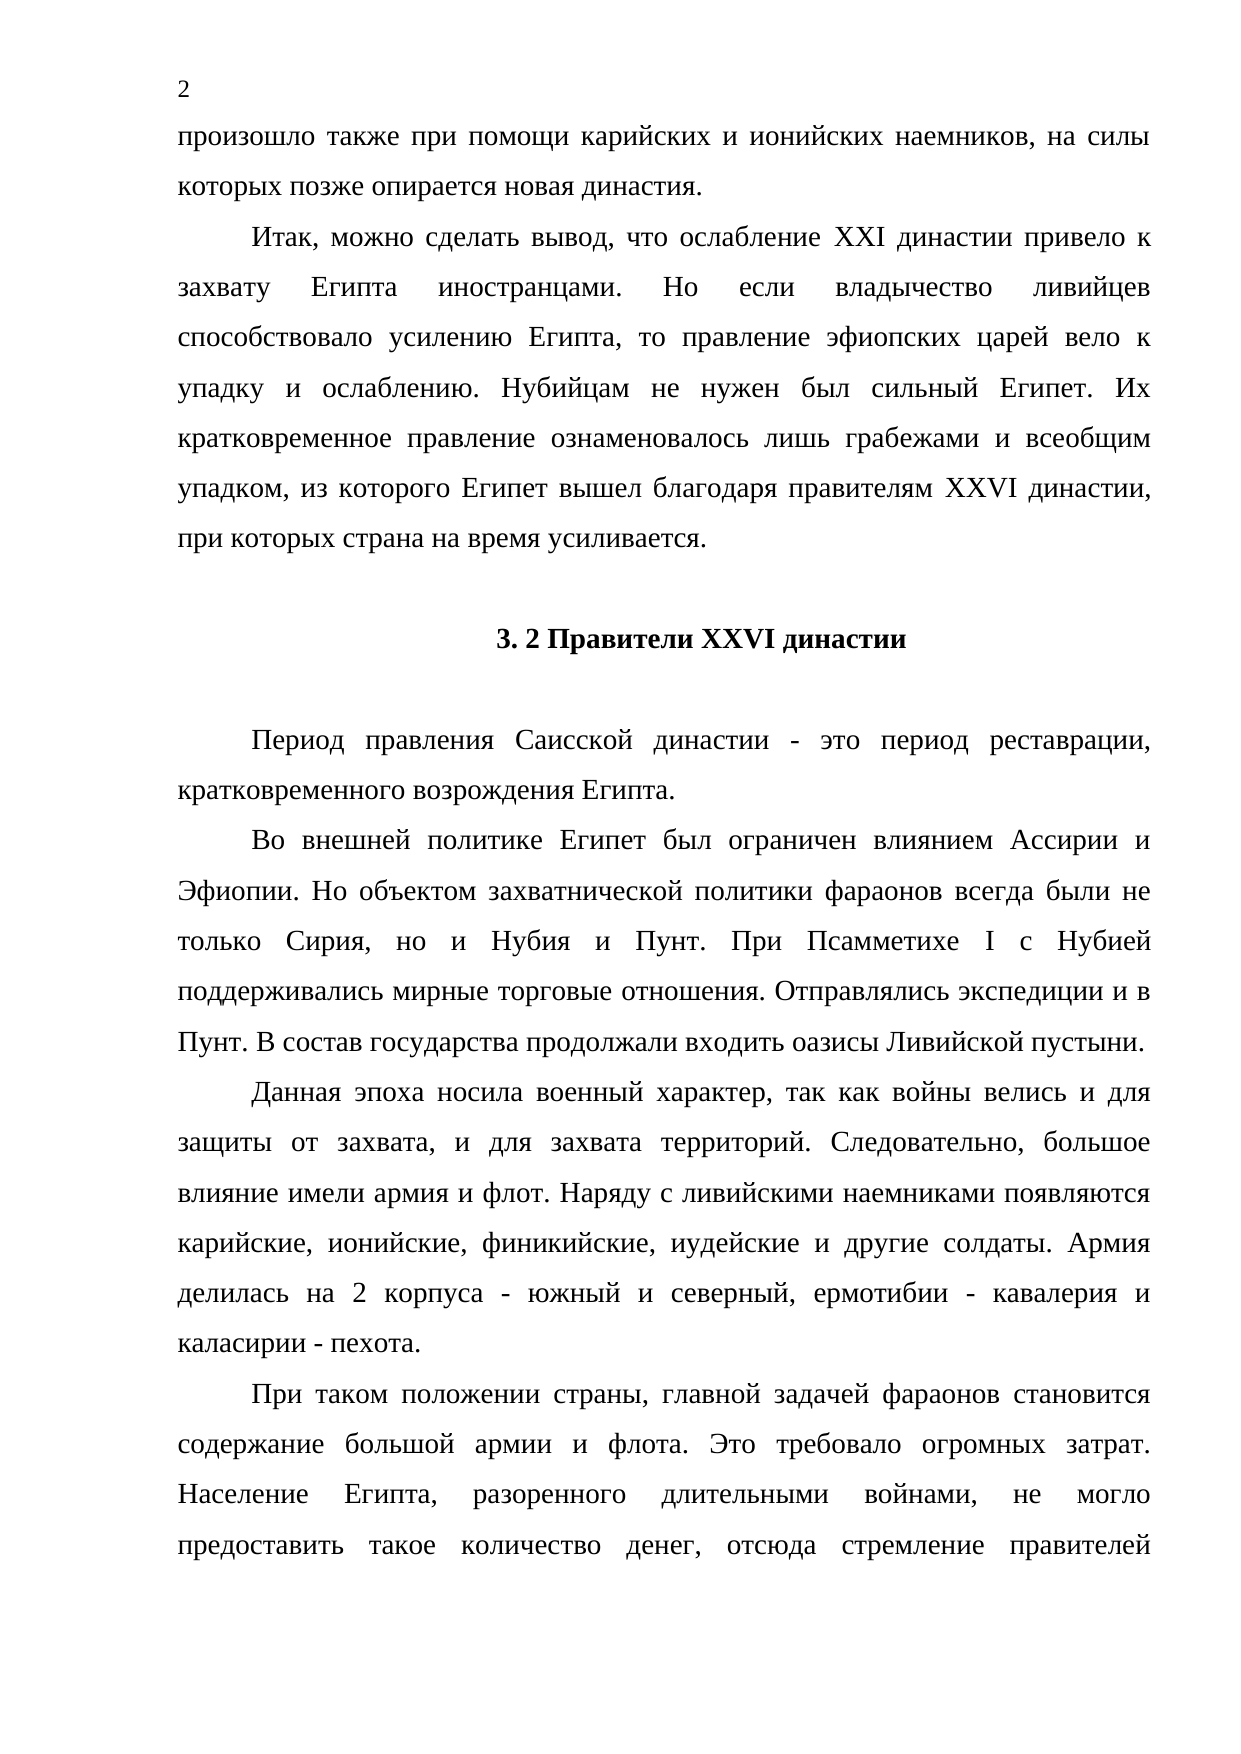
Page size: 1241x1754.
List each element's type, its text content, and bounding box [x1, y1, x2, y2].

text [177, 1376, 1152, 1560]
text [177, 118, 1152, 202]
text 3. 2 Правители XXVI династии [177, 621, 1152, 655]
text Во внешней политике Египет был ограничен влиянием Ассирии и Эфиопии. Но объектом захватнической политики фараонов всегда были не только Сирия, но и Нубия и Пунт. При Псамметихе I с Нубией поддерживались мирные торговые отношения. Отправлялись экспедиции и в Пунт. В состав государства продолжали входить оазисы Ливийской пустыни. [177, 822, 1152, 1057]
text Итак, можно сделать вывод, что ослабление XXI династии привело к захвату Египта иностранцами. Но если владычество ливийцев способствовало усилению Египта, то правление эфиопских царей вело к упадку и ослаблению. Нубийцам не нужен был сильный Египет. Их кратковременное правление ознаменовалось лишь грабежами и всеобщим упадком, из которого Египет вышел благодаря правителям XXVI династии, при которых страна на время усиливается. [177, 219, 1152, 554]
text Данная эпоха носила военный характер, так как войны велись и для защиты от захвата, и для захвата территорий. Следовательно, большое влияние имели армия и флот. Наряду с ливийскими наемниками появляются карийские, ионийские, финикийские, иудейские и другие солдаты. Армия делилась на 2 корпуса - южный и северный, ермотибии - кавалерия и каласирии - пехота. [177, 1074, 1152, 1359]
text Период правления Саисской династии - это период реставрации, кратковременного возрождения Египта. [177, 722, 1152, 806]
